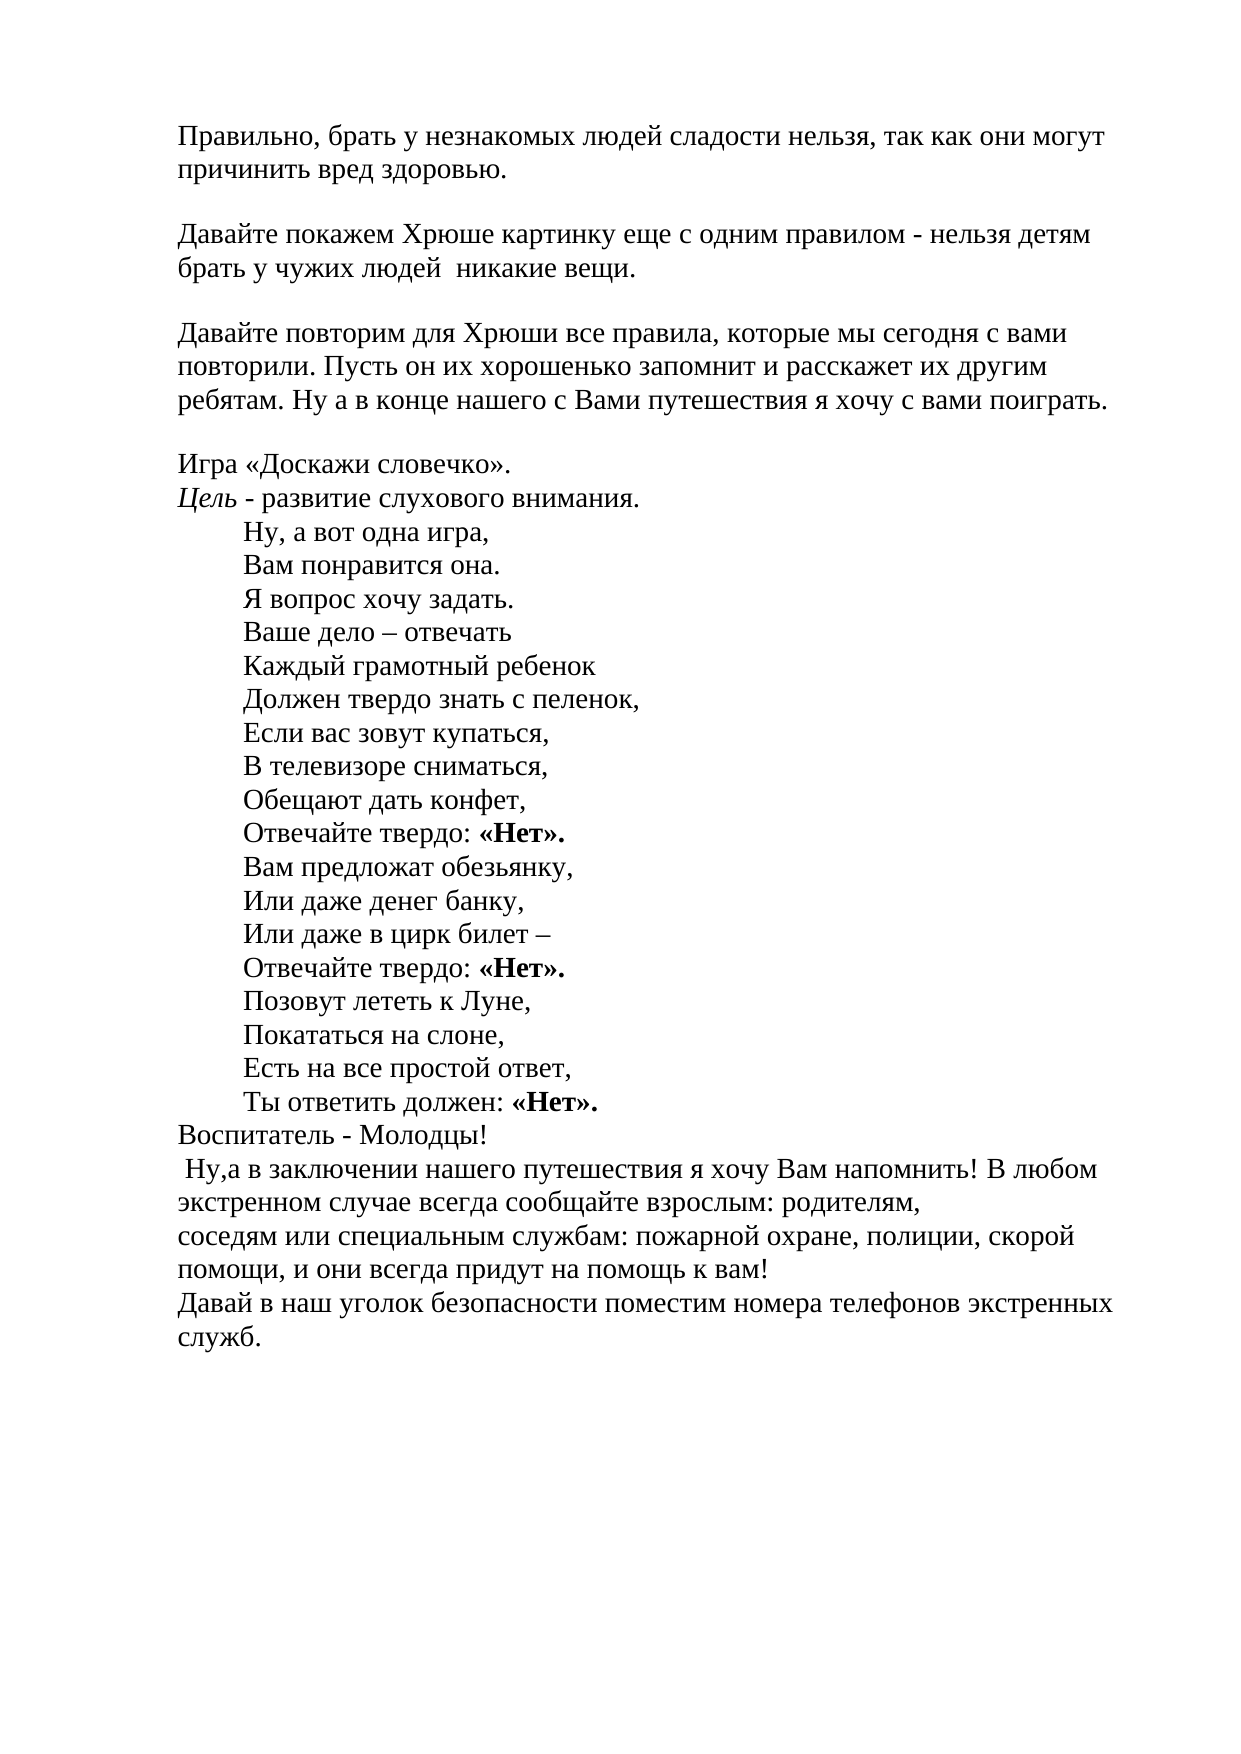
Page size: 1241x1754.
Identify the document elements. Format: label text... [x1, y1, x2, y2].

text Правильно, брать у незнакомых людей сладости нельзя, так как они могут причинить вред здоровью. [177, 118, 1152, 185]
text Игра «Доскажи словечко». [177, 447, 1152, 480]
text Цель - развитие слухового внимания. [177, 480, 1152, 514]
text Ваше дело – отвечать [177, 614, 1152, 648]
text Давайте повторим для Хрюши все правила, которые мы сегодня с вами повторили. Пусть он их хорошенько запомнит и расскажет их другим ребятам. Ну а в конце нашего с Вами путешествия я хочу с вами поиграть. [177, 315, 1152, 415]
text Давайте покажем Хрюше картинку еще с одним правилом - нельзя детям брать у чужих людей никакие вещи. [177, 216, 1152, 283]
text Воспитатель - Молодцы! [177, 1117, 1152, 1151]
text Ну,а в заключении нашего путешествия я хочу Вам напомнить! В любом экстренном случае всегда сообщайте взрослым: родителям, [177, 1151, 1152, 1218]
text Вам понравится она. [177, 547, 1152, 581]
text Я вопрос хочу задать. [177, 581, 1152, 614]
text Давай в наш уголок безопасности поместим номера телефонов экстренных служб. [177, 1285, 1152, 1352]
text Ну, а вот одна игра, [177, 514, 1152, 547]
text соседям или специальным службам: пожарной охране, полиции, скорой помощи, и они всегда придут на помощь к вам! [177, 1218, 1152, 1285]
text Каждый грамотный ребенок Должен твердо знать с пеленок, Если вас зовут купаться, В телевизоре сниматься, Обещают дать конфет, Отвечайте твердо: «Нет». Вам предложат обезьянку, Или даже денег банку, Или даже в цирк билет – Отвечайте твердо: «Нет». Позовут лететь к Луне, Покататься на слоне, Есть на все простой ответ, Ты ответить должен: «Нет». [177, 648, 1152, 1117]
